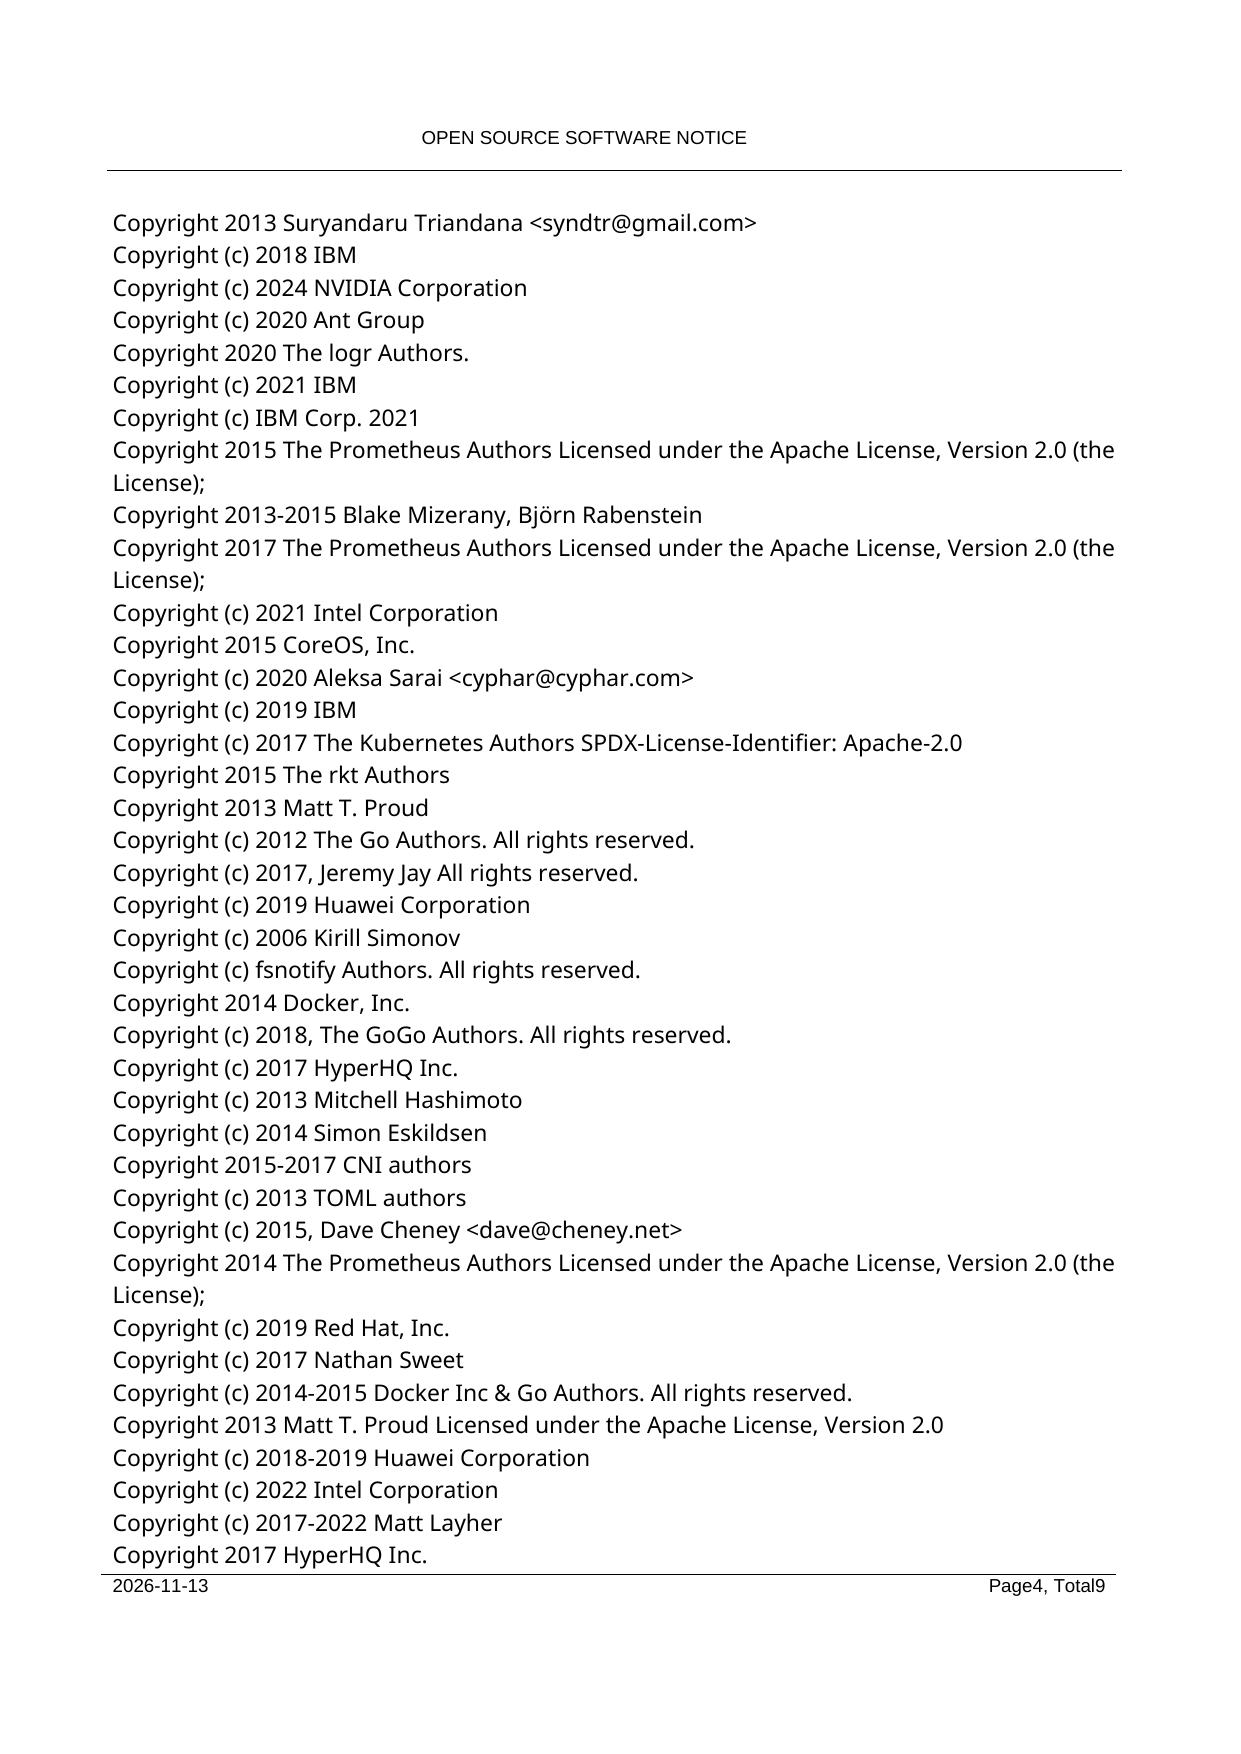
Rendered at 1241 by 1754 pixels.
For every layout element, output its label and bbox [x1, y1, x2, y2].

text [112, 206, 1128, 1571]
